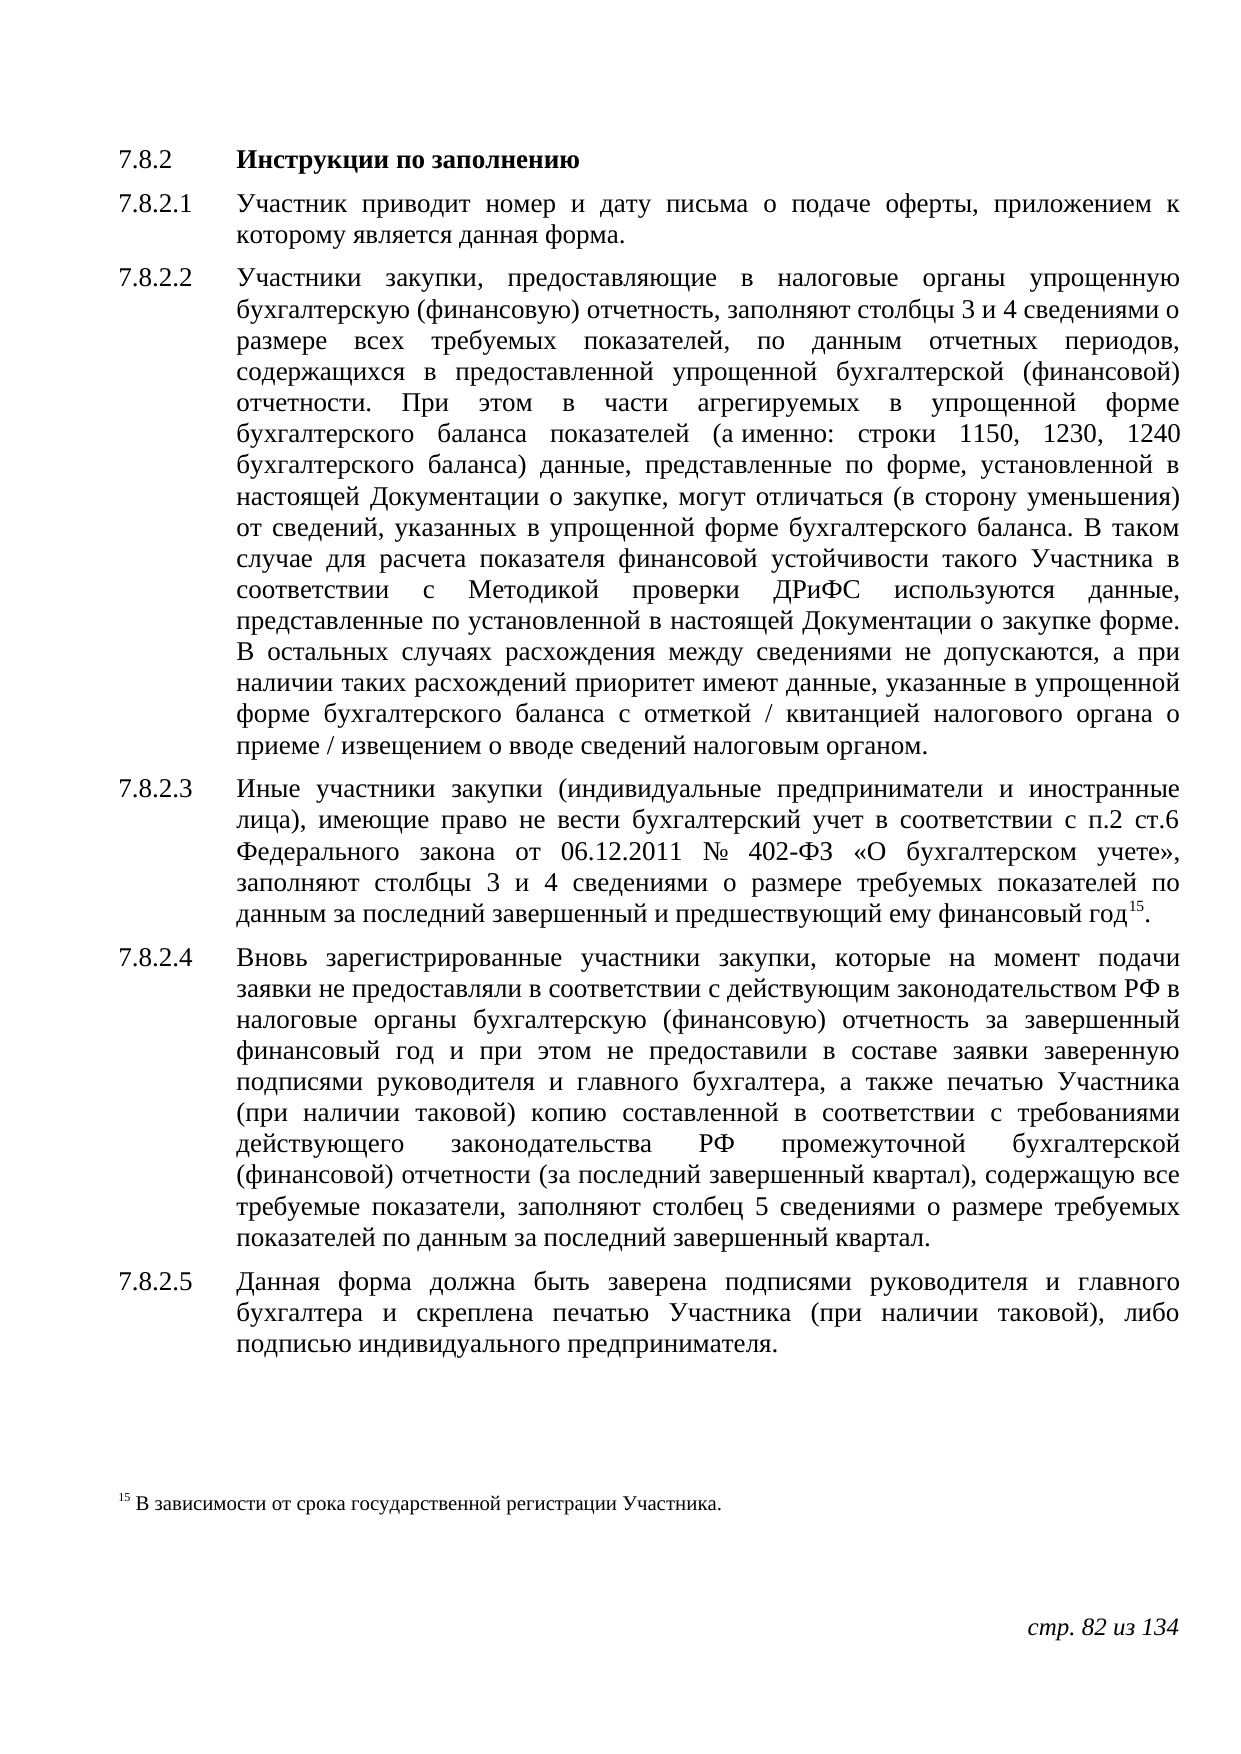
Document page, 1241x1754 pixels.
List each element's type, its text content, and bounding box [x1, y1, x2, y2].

text Участники закупки, предоставляющие в налоговые органы упрощенную бухгалтерскую (финансовую) отчетность, заполняют столбцы 3 и 4 сведениями о размере всех требуемых показателей, по данным отчетных периодов, содержащихся в предоставленной упрощенной бухгалтерской (финансовой) отчетности. При этом в части агрегируемых в упрощенной форме бухгалтерского баланса показателей (а именно: строки 1150, 1230, 1240 бухгалтерского баланса) данные, представленные по форме, установленной в настоящей Документации о закупке, могут отличаться (в сторону уменьшения) от сведений, указанных в упрощенной форме бухгалтерского баланса. В таком случае для расчета показателя финансовой устойчивости такого Участника в соответствии с Методикой проверки ДРиФС используются данные, представленные по установленной в настоящей Документации о закупке форме. В остальных случаях расхождения между сведениями не допускаются, а при наличии таких расхождений приоритет имеют данные, указанные в упрощенной форме бухгалтерского баланса с отметкой / квитанцией налогового органа о приеме / извещением о вводе сведений налоговым органом. [118, 262, 1181, 760]
text Данная форма должна быть заверена подписями руководителя и главного бухгалтера и скреплена печатью Участника (при наличии таковой), либо подписью индивидуального предпринимателя. [118, 1264, 1181, 1358]
text Вновь зарегистрированные участники закупки, которые на момент подачи заявки не предоставляли в соответствии с действующим законодательством РФ в налоговые органы бухгалтерскую (финансовую) отчетность за завершенный финансовый год и при этом не предоставили в составе заявки заверенную подписями руководителя и главного бухгалтера, а также печатью Участника (при наличии таковой) копию составленной в соответствии с требованиями действующего законодательства РФ промежуточной бухгалтерской (финансовой) отчетности (за последний завершенный квартал), содержащую все требуемые показатели, заполняют столбец 5 сведениями о размере требуемых показателей по данным за последний завершенный квартал. [118, 941, 1181, 1252]
text Инструкции по заполнению [118, 143, 1181, 174]
text Участник приводит номер и дату письма о подаче оферты, приложением к которому является данная форма. [118, 187, 1181, 249]
text Иные участники закупки (индивидуальные предприниматели и иностранные лица), имеющие право не вести бухгалтерский учет в соответствии с п.2 ст.6 Федерального закона от 06.12.2011 № 402-ФЗ «О бухгалтерском учете», заполняют столбцы 3 и 4 сведениями о размере требуемых показателей по данным за последний завершенный и предшествующий ему финансовый год. [118, 772, 1181, 928]
